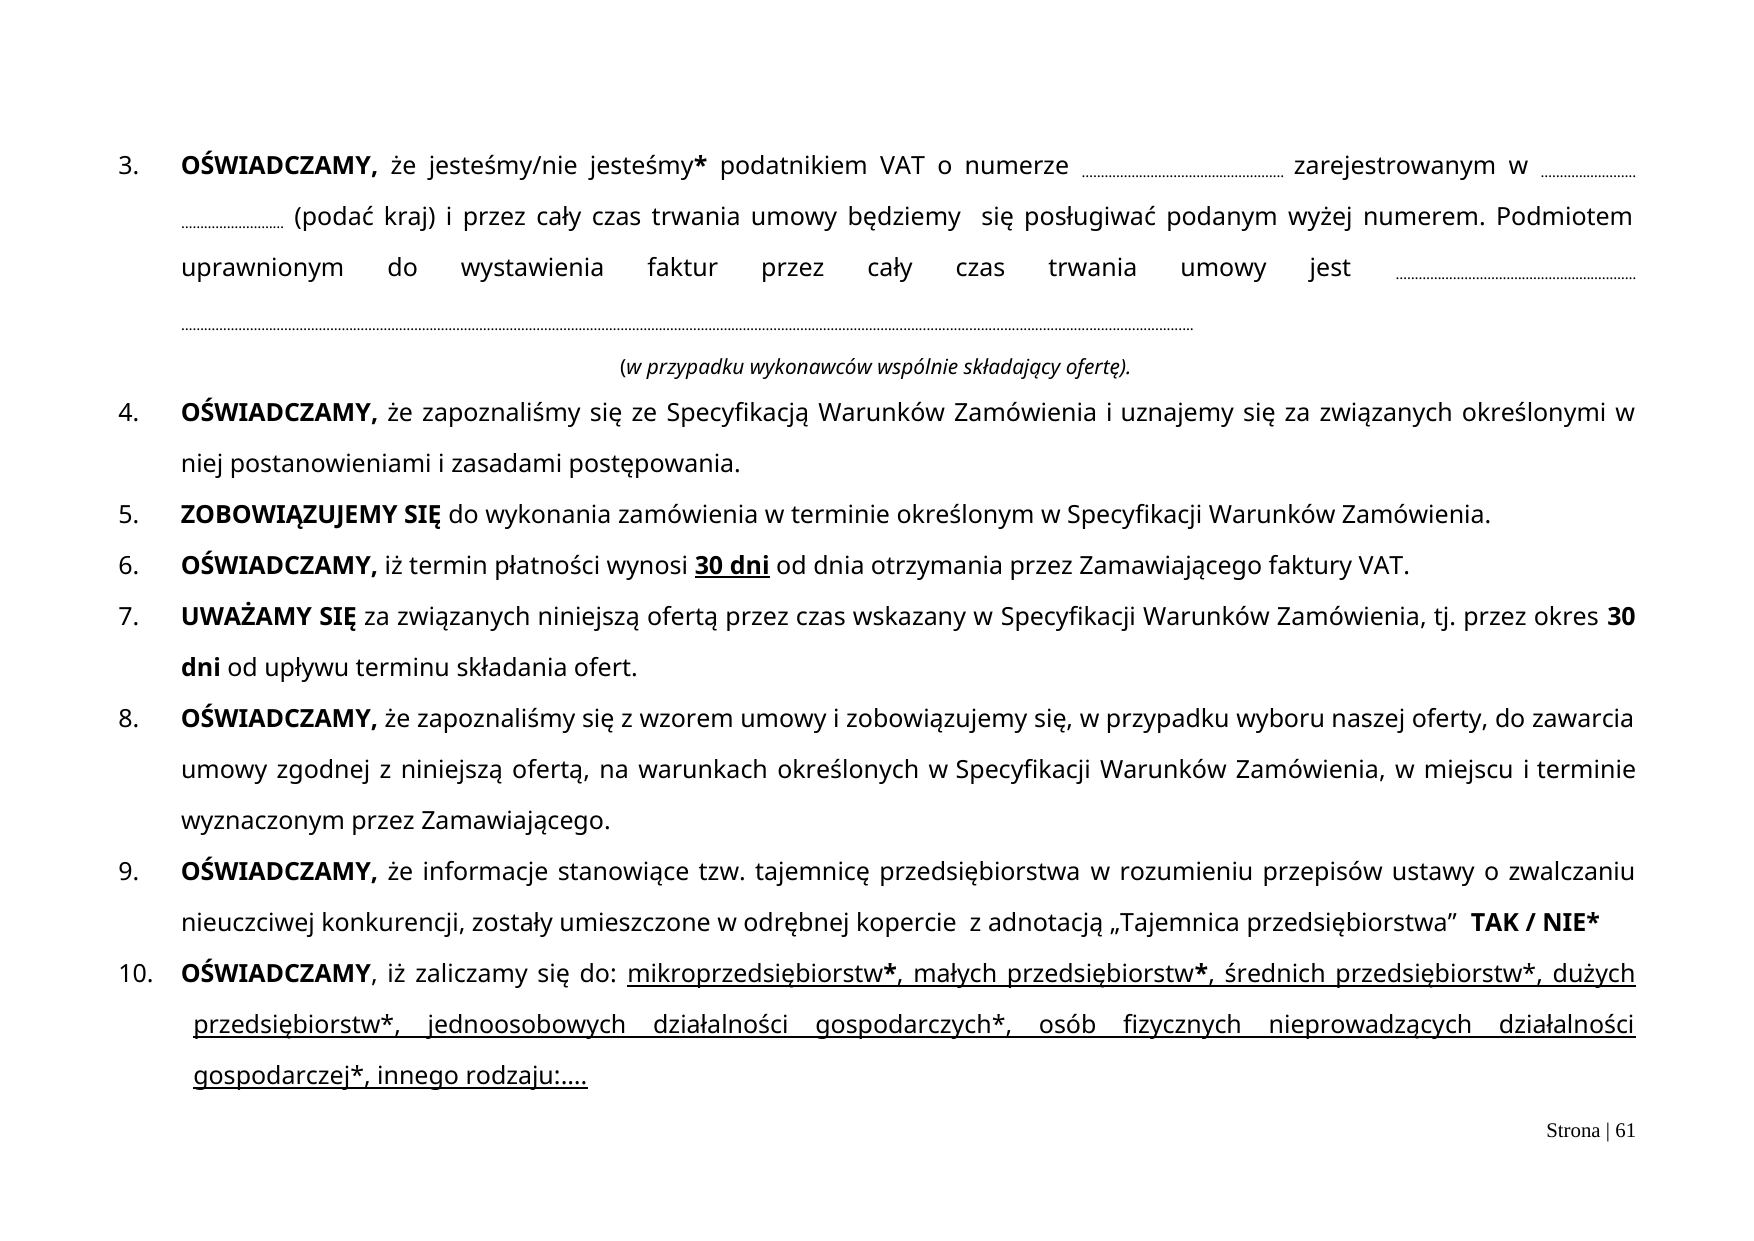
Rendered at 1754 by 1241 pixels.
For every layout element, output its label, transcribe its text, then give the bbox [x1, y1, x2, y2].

list Oświadczamy, że zapoznaliśmy się ze Specyfikacją Warunków Zamówienia i uznajemy się za związanych określonymi w niej postanowieniami i zasadami postępowania. [118, 394, 1636, 479]
list UWAŻAMY SIĘ za związanych niniejszą ofertą przez czas wskazany w Specyfikacji Warunków Zamówienia, tj. przez okres 30 dni od upływu terminu składania ofert. [118, 599, 1636, 684]
text (w przypadku wykonawców wspólnie składający ofertę). [118, 352, 1636, 380]
list ZOBOWIĄZUJEMY SIĘ do wykonania zamówienia w terminie określonym w Specyfikacji Warunków Zamówienia. [118, 497, 1636, 531]
list OŚWIADCZAMY, że jesteśmy/nie jesteśmy* podatnikiem VAT o numerze …………………………………………….. zarejestrowanym w …………………….……………………… (podać kraj) i przez cały czas trwania umowy będziemy się posługiwać podanym wyżej numerem. Podmiotem uprawnionym do wystawienia faktur przez cały czas trwania umowy jest ……………………………………………………… …………………………………………………………………………………………………………………………………………………………………….............................................................................. [118, 148, 1636, 335]
list OŚWIADCZAMY, że zapoznaliśmy się z wzorem umowy i zobowiązujemy się, w przypadku wyboru naszej oferty, do zawarcia umowy zgodnej z niniejszą ofertą, na warunkach określonych w Specyfikacji Warunków Zamówienia, w miejscu i terminie wyznaczonym przez Zamawiającego. [118, 701, 1636, 837]
list OŚWIADCZAMY, iż zaliczamy się do: mikroprzedsiębiorstw*, małych przedsiębiorstw*, średnich przedsiębiorstw*, dużych przedsiębiorstw*, jednoosobowych działalności gospodarczych*, osób fizycznych nieprowadzących działalności gospodarczej*, innego rodzaju:…. [118, 956, 1636, 1092]
list OŚWIADCZAMY, że informacje stanowiące tzw. tajemnicę przedsiębiorstwa w rozumieniu przepisów ustawy o zwalczaniu nieuczciwej konkurencji, zostały umieszczone w odrębnej kopercie z adnotacją „Tajemnica przedsiębiorstwa” TAK / NIE* [118, 854, 1636, 939]
list OŚWIADCZAMY, iż termin płatności wynosi 30 dni od dnia otrzymania przez Zamawiającego faktury VAT. [118, 548, 1636, 582]
